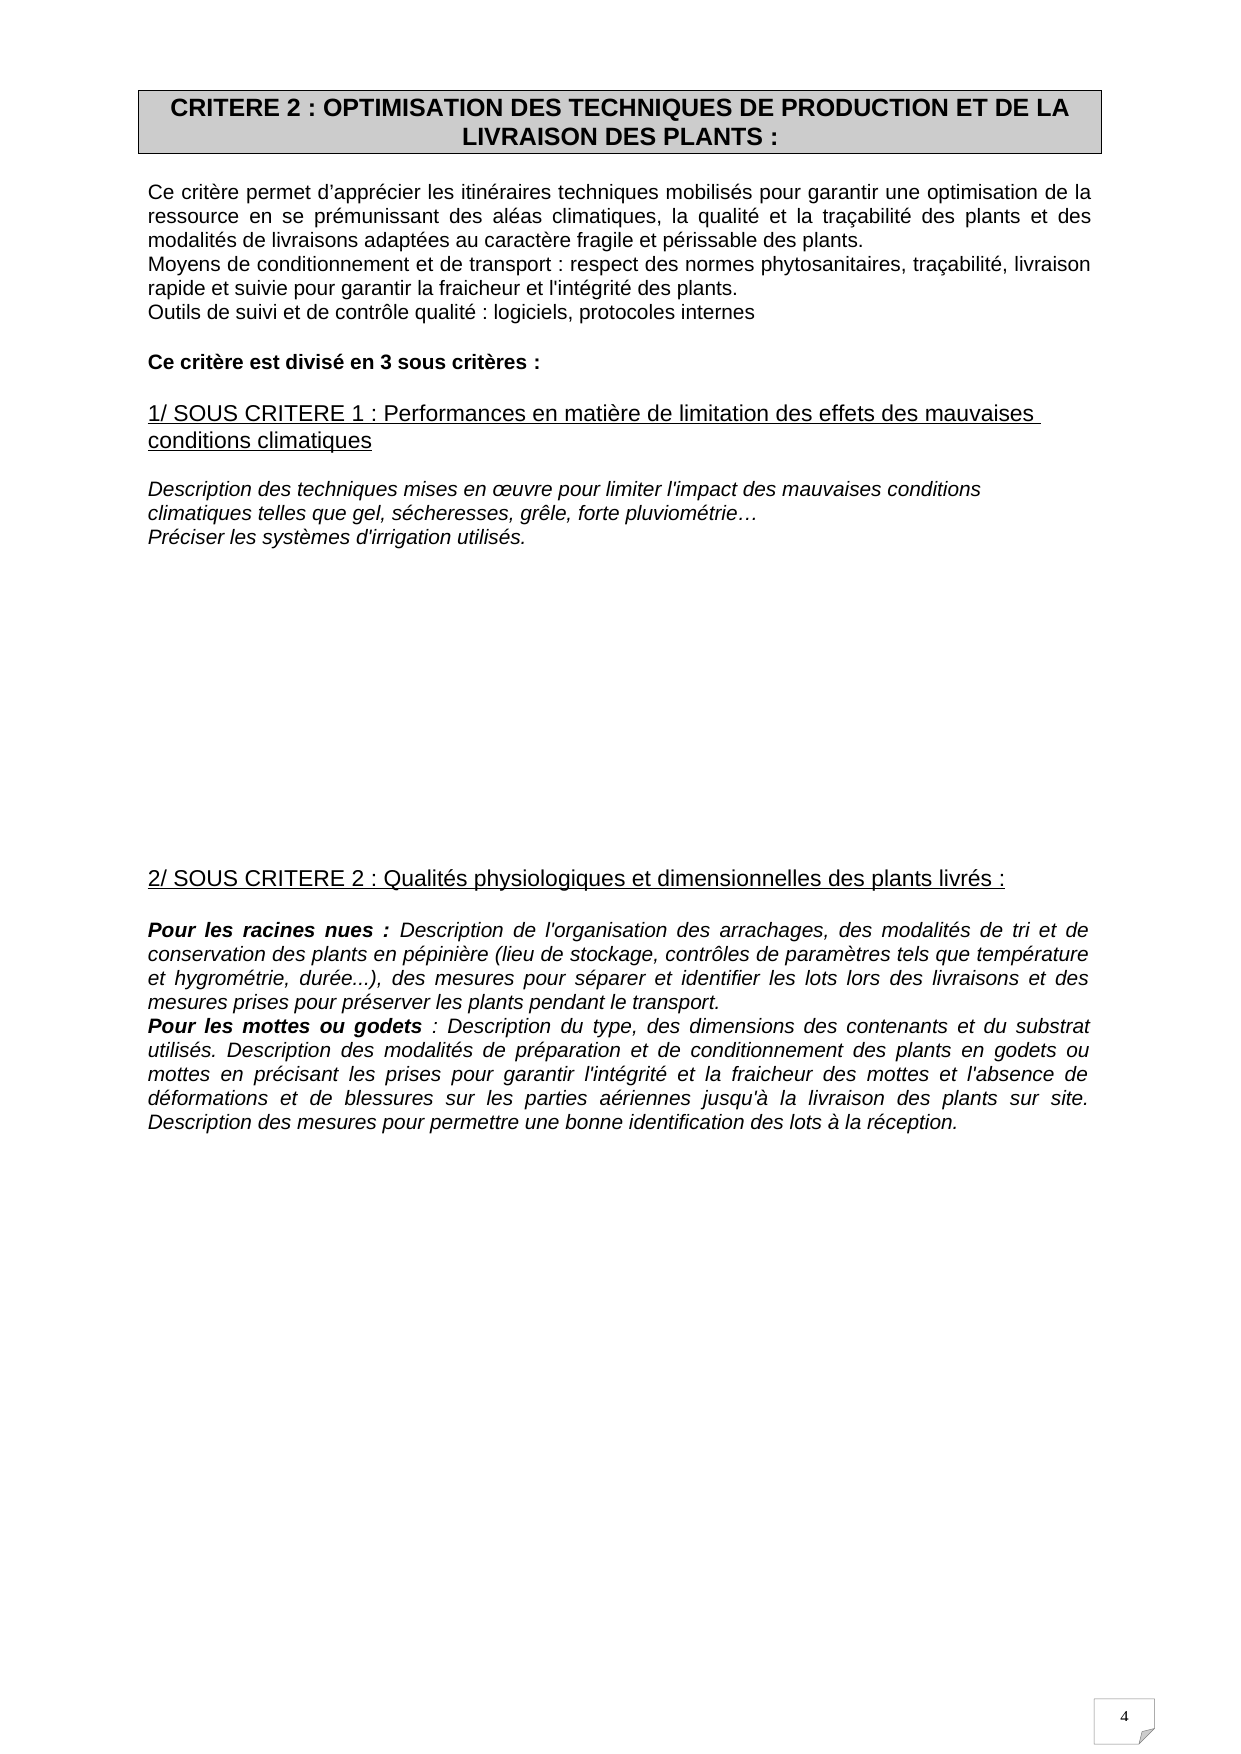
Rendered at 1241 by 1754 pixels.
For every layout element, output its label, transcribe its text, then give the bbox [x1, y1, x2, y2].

text Moyens de conditionnement et de transport : respect des normes phytosanitaires, traçabilité, livraison rapide et suivie pour garantir la fraicheur et l'intégrité des plants. [148, 252, 1092, 300]
text Outils de suivi et de contrôle qualité : logiciels, protocoles internes [148, 300, 1092, 324]
text Description des techniques mises en œuvre pour limiter l'impact des mauvaises conditions climatiques telles que gel, sécheresses, grêle, forte pluviométrie… [148, 477, 1092, 525]
text 2/ SOUS CRITERE 2 : Qualités physiologiques et dimensionnelles des plants livrés : [148, 865, 1092, 892]
text Préciser les systèmes d'irrigation utilisés. [148, 525, 1092, 549]
text Ce critère permet d’apprécier les itinéraires techniques mobilisés pour garantir une optimisation de la ressource en se prémunissant des aléas climatiques, la qualité et la traçabilité des plants et des modalités de livraisons adaptées au caractère fragile et périssable des plants. [148, 180, 1092, 252]
subtitle Critere 2 : Optimisation des techniques de production ET DE la livraison des plants : [139, 91, 1101, 153]
text Pour les mottes ou godets : Description du type, des dimensions des contenants et du substrat utilisés. Description des modalités de préparation et de conditionnement des plants en godets ou mottes en précisant les prises pour garantir l'intégrité et la fraicheur des mottes et l'absence de déformations et de blessures sur les parties aériennes jusqu'à la livraison des plants sur site. Description des mesures pour permettre une bonne identification des lots à la réception. [148, 1014, 1092, 1133]
text Ce critère est divisé en 3 sous critères : [148, 350, 1092, 374]
text Pour les racines nues : Description de l'organisation des arrachages, des modalités de tri et de conservation des plants en pépinière (lieu de stockage, contrôles de paramètres tels que température et hygrométrie, durée...), des mesures pour séparer et identifier les lots lors des livraisons et des mesures prises pour préserver les plants pendant le transport. [148, 918, 1092, 1014]
text 1/ SOUS CRITERE 1 : Performances en matière de limitation des effets des mauvaises conditions climatiques [148, 400, 1092, 453]
